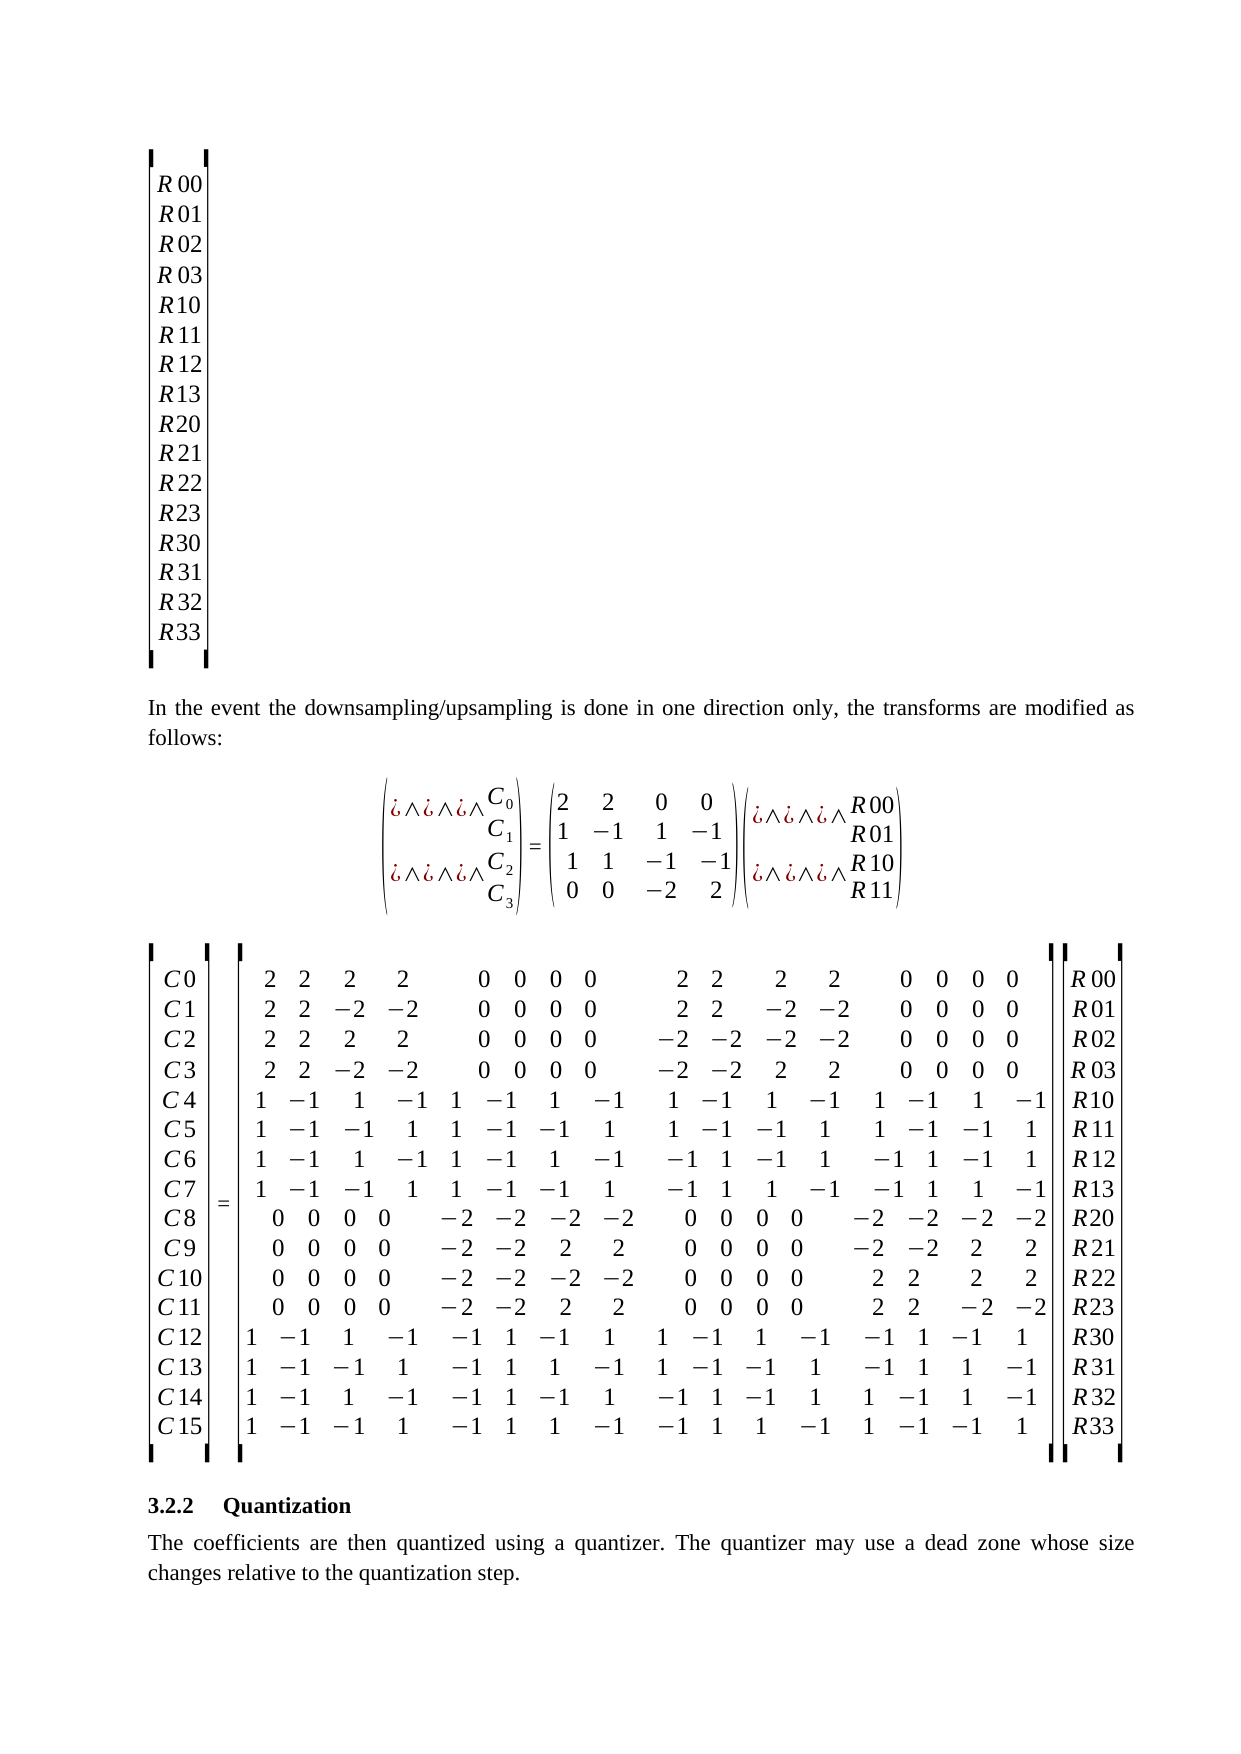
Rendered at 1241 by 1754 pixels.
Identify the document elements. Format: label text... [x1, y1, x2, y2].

text In the event the downsampling/upsampling is done in one direction only, the transforms are modified as follows: [148, 694, 1137, 751]
text = [148, 942, 1137, 1464]
text = [148, 775, 1137, 917]
subtitle Quantization [148, 1492, 1137, 1519]
text The coefficients are then quantized using a quantizer. The quantizer may use a dead zone whose size changes relative to the quantization step. [148, 1529, 1137, 1586]
text = [148, 148, 1137, 669]
